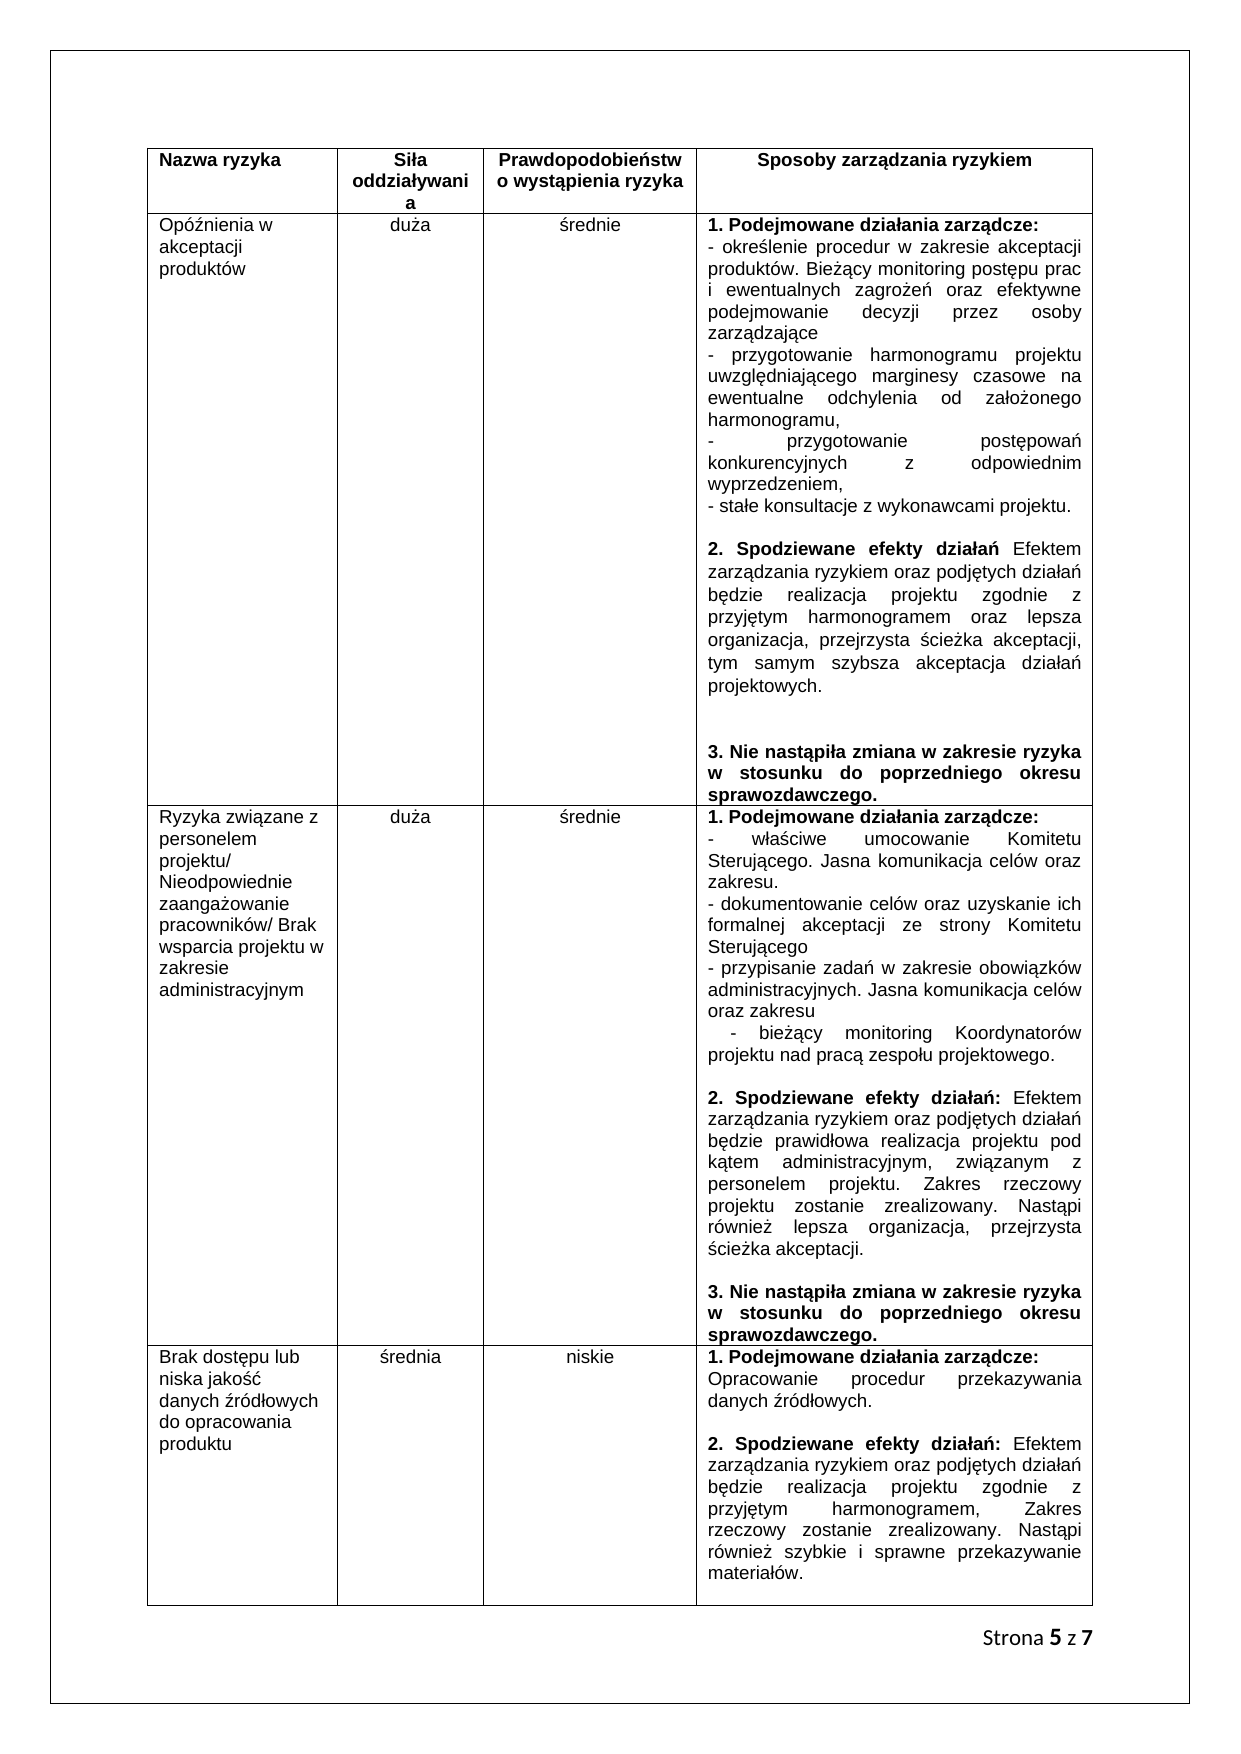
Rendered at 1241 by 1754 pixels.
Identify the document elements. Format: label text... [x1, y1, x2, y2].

table_header Nazwa ryzyka [148, 149, 337, 213]
table_cell 1. Podejmowane działania zarządcze: - właściwe umocowanie Komitetu Sterującego. Jasna komunikacja celów oraz zakresu. - dokumentowanie celów oraz uzyskanie ich formalnej akceptacji ze strony Komitetu Sterującego - przypisanie zadań w zakresie obowiązków administracyjnych. Jasna komunikacja celów oraz zakresu - bieżący monitoring Koordynatorów projektu nad pracą zespołu projektowego. 2. Spodziewane efekty działań: Efektem zarządzania ryzykiem oraz podjętych działań będzie prawidłowa realizacja projektu pod kątem administracyjnym, związanym z personelem projektu. Zakres rzeczowy projektu zostanie zrealizowany. Nastąpi również lepsza organizacja, przejrzysta ścieżka akceptacji. 3. Nie nastąpiła zmiana w zakresie ryzyka w stosunku do poprzedniego okresu sprawozdawczego. [697, 806, 1092, 1345]
table_cell duża [338, 214, 483, 805]
table_header Prawdopodobieństwo wystąpienia ryzyka [484, 149, 696, 213]
table_cell Ryzyka związane z personelem projektu/ Nieodpowiednie zaangażowanie pracowników/ Brak wsparcia projektu w zakresie administracyjnym [148, 806, 337, 1345]
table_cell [697, 1346, 1092, 1605]
table_cell średnie [484, 214, 696, 805]
table_header Sposoby zarządzania ryzykiem [697, 149, 1092, 213]
table_cell 1. Podejmowane działania zarządcze: - określenie procedur w zakresie akceptacji produktów. Bieżący monitoring postępu prac i ewentualnych zagrożeń oraz efektywne podejmowanie decyzji przez osoby zarządzające - przygotowanie harmonogramu projektu uwzględniającego marginesy czasowe na ewentualne odchylenia od założonego harmonogramu, - przygotowanie postępowań konkurencyjnych z odpowiednim wyprzedzeniem, - stałe konsultacje z wykonawcami projektu. 2. Spodziewane efekty działań Efektem zarządzania ryzykiem oraz podjętych działań będzie realizacja projektu zgodnie z przyjętym harmonogramem oraz lepsza organizacja, przejrzysta ścieżka akceptacji, tym samym szybsza akceptacja działań projektowych. 3. Nie nastąpiła zmiana w zakresie ryzyka w stosunku do poprzedniego okresu sprawozdawczego. [697, 214, 1092, 805]
table_cell duża [338, 806, 483, 1345]
table_cell niskie [484, 1346, 696, 1605]
table_cell średnia [338, 1346, 483, 1605]
table_cell Opóźnienia w akceptacji produktów [148, 214, 337, 805]
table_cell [148, 1346, 337, 1605]
table_cell średnie [484, 806, 696, 1345]
table_header Siła oddziaływania [338, 149, 483, 213]
